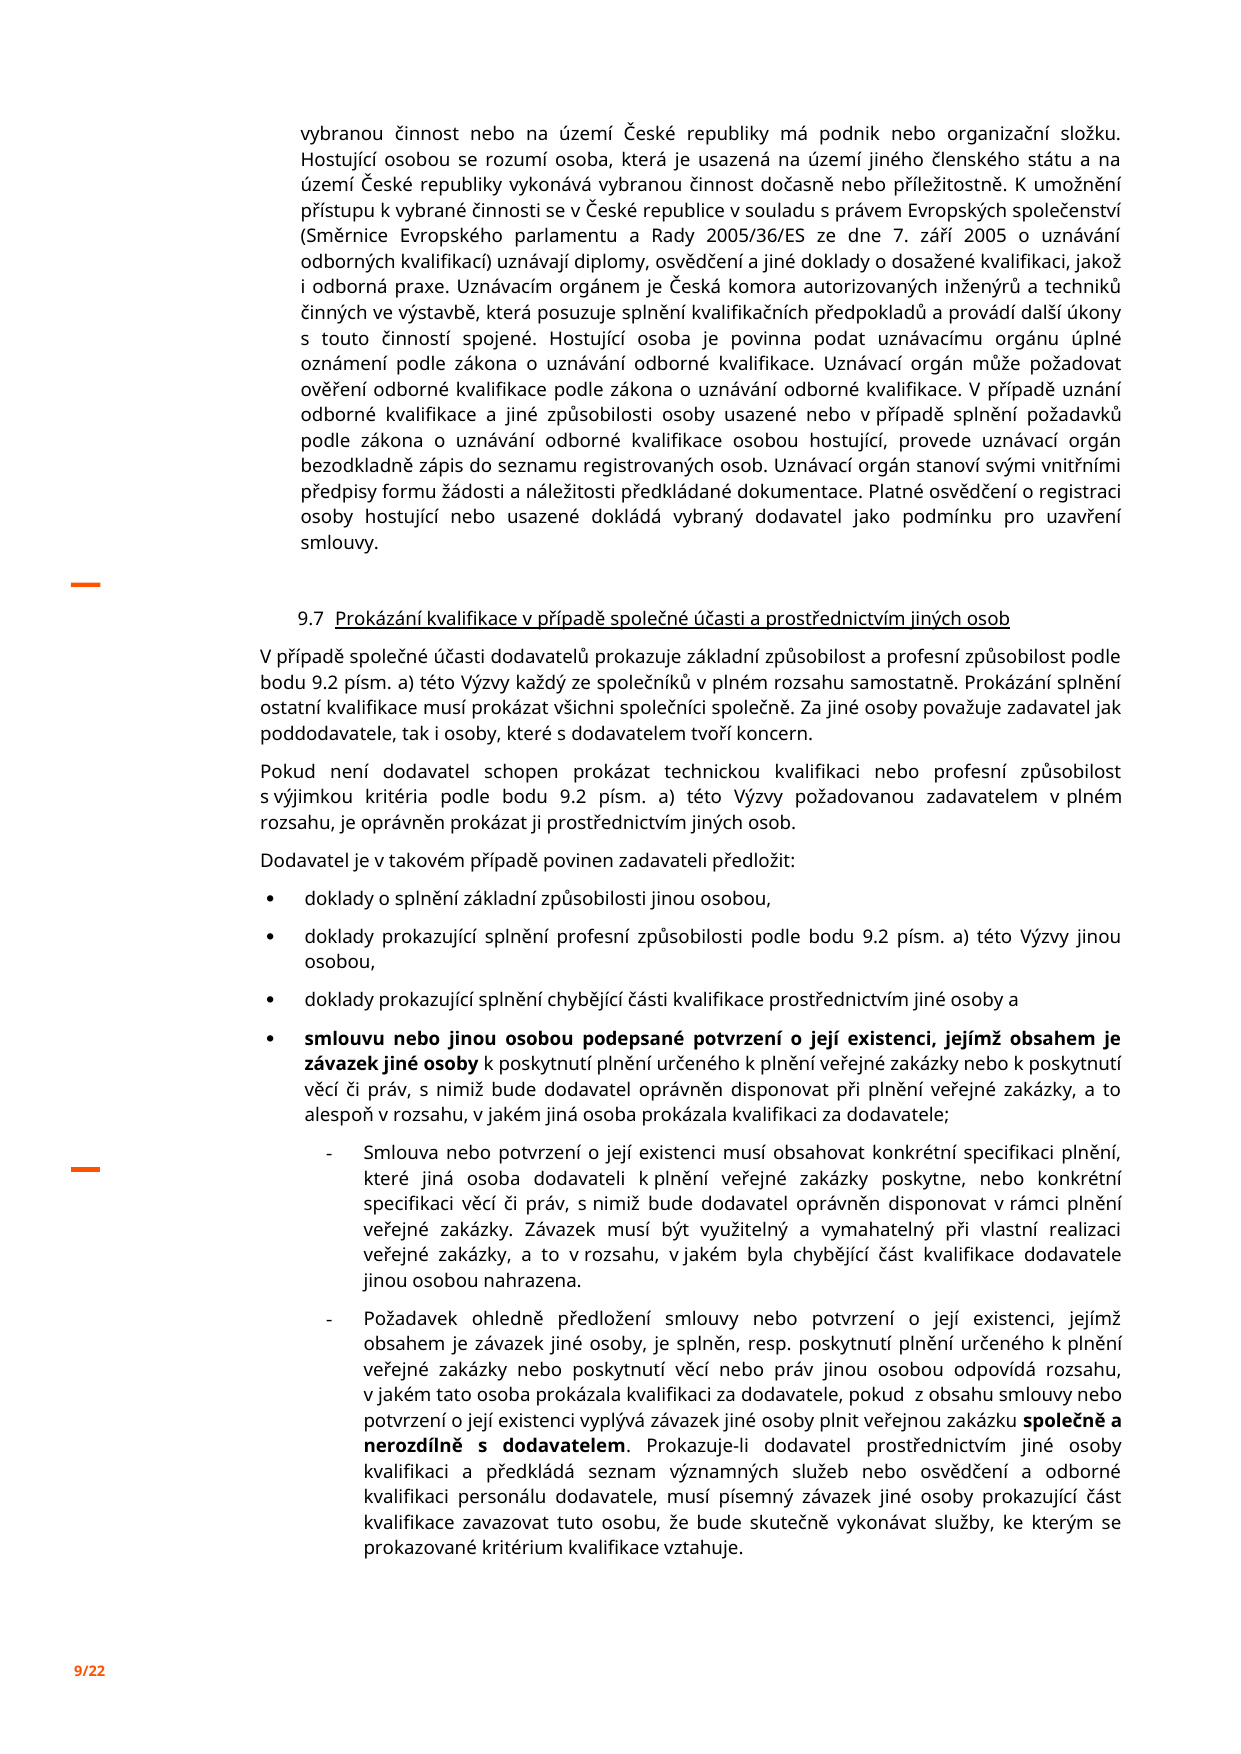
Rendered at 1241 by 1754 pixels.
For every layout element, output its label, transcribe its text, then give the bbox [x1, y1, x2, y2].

text V případě společné účasti dodavatelů prokazuje základní způsobilost a profesní způsobilost podle bodu 9.2 písm. a) této Výzvy každý ze společníků v plném rozsahu samostatně. Prokázání splnění ostatní kvalifikace musí prokázat všichni společníci společně. Za jiné osoby považuje zadavatel jak poddodavatele, tak i osoby, které s dodavatelem tvoří koncern. [260, 643, 1122, 746]
list Požadavek ohledně předložení smlouvy nebo potvrzení o její existenci, jejímž obsahem je závazek jiné osoby, je splněn, resp. poskytnutí plnění určeného k plnění veřejné zakázky nebo poskytnutí věcí nebo práv jinou osobou odpovídá rozsahu, v jakém tato osoba prokázala kvalifikaci za dodavatele, pokud z obsahu smlouvy nebo potvrzení o její existenci vyplývá závazek jiné osoby plnit veřejnou zakázku společně a nerozdílně s dodavatelem. Prokazuje-li dodavatel prostřednictvím jiné osoby kvalifikaci a předkládá seznam významných služeb nebo osvědčení a odborné kvalifikaci personálu dodavatele, musí písemný závazek jiné osoby prokazující část kvalifikace zavazovat tuto osobu, že bude skutečně vykonávat služby, ke kterým se prokazované kritérium kvalifikace vztahuje. [326, 1305, 1122, 1560]
list doklady o splnění základní způsobilosti jinou osobou, [267, 885, 1122, 911]
list smlouvu nebo jinou osobou podepsané potvrzení o její existenci, jejímž obsahem je závazek jiné osoby k poskytnutí plnění určeného k plnění veřejné zakázky nebo k poskytnutí věcí či práv, s nimiž bude dodavatel oprávněn disponovat při plnění veřejné zakázky, a to alespoň v rozsahu, v jakém jiná osoba prokázala kvalifikaci za dodavatele; [267, 1025, 1122, 1127]
list doklady prokazující splnění profesní způsobilosti podle bodu 9.2 písm. a) této Výzvy jinou osobou, [267, 923, 1122, 974]
list Smlouva nebo potvrzení o její existenci musí obsahovat konkrétní specifikaci plnění, které jiná osoba dodavateli k plnění veřejné zakázky poskytne, nebo konkrétní specifikaci věcí či práv, s nimiž bude dodavatel oprávněn disponovat v rámci plnění veřejné zakázky. Závazek musí být využitelný a vymahatelný při vlastní realizaci veřejné zakázky, a to v rozsahu, v jakém byla chybějící část kvalifikace dodavatele jinou osobou nahrazena. [326, 1139, 1122, 1292]
list Prokázání kvalifikace v případě společné účasti a prostřednictvím jiných osob [297, 606, 1122, 631]
text Pokud není dodavatel schopen prokázat technickou kvalifikaci nebo profesní způsobilost s výjimkou kritéria podle bodu 9.2 písm. a) této Výzvy požadovanou zadavatelem v plném rozsahu, je oprávněn prokázat ji prostřednictvím jiných osob. [260, 758, 1122, 835]
text Dodavatel je v takovém případě povinen zadavateli předložit: [260, 847, 1122, 873]
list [263, 121, 1122, 554]
list doklady prokazující splnění chybějící části kvalifikace prostřednictvím jiné osoby a [267, 987, 1122, 1012]
